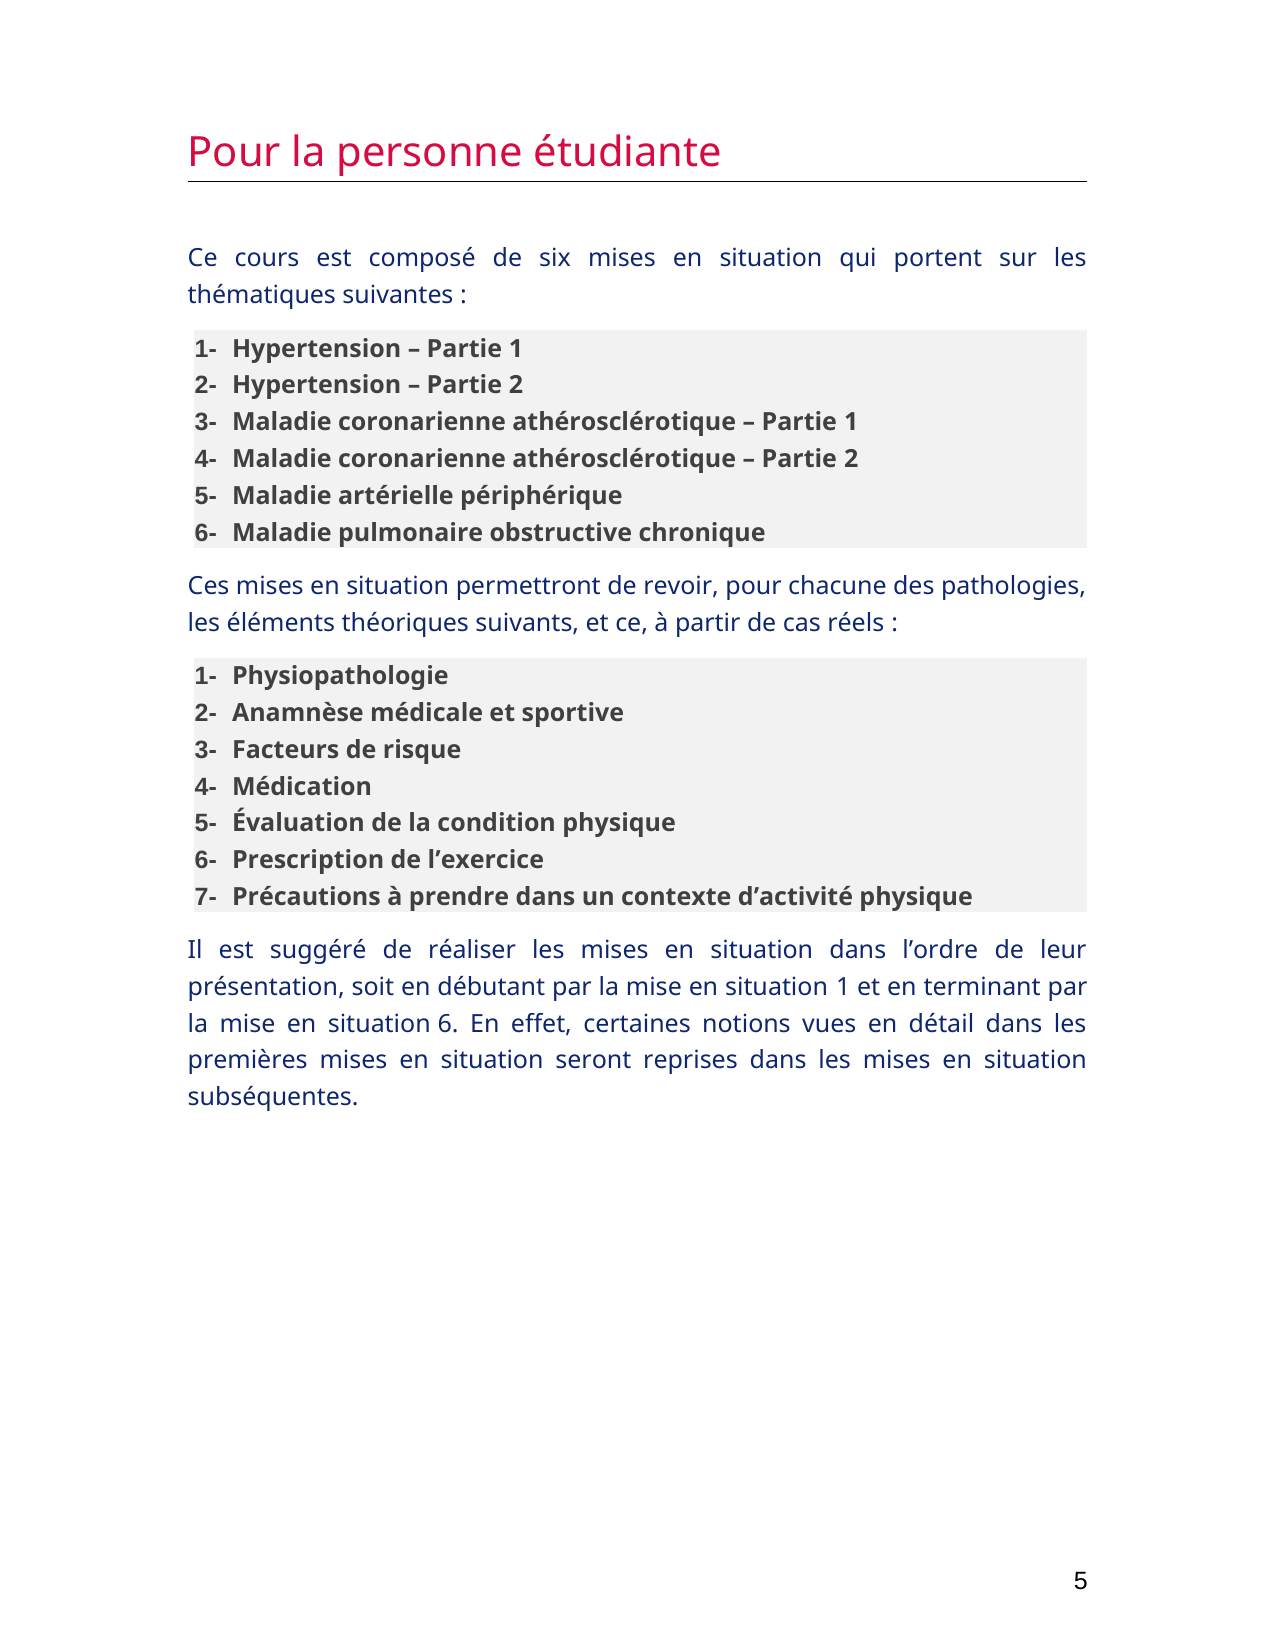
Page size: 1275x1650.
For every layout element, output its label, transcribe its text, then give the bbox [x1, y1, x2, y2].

list Maladie pulmonaire obstructive chronique [194, 514, 1087, 548]
text Ce cours est composé de six mises en situation qui portent sur les thématiques suivantes : [187, 240, 1087, 311]
list Médication [194, 768, 1087, 802]
text Ces mises en situation permettront de revoir, pour chacune des pathologies, les éléments théoriques suivants, et ce, à partir de cas réels : [187, 568, 1087, 638]
list Précautions à prendre dans un contexte d’activité physique [194, 878, 1087, 912]
list Prescription de l’exercice [194, 842, 1087, 876]
list Hypertension – Partie 1 [194, 330, 1087, 364]
list Maladie artérielle périphérique [194, 477, 1087, 511]
subtitle Pour la personne étudiante [187, 122, 1087, 182]
list Hypertension – Partie 2 [194, 367, 1087, 401]
list Maladie coronarienne athérosclérotique – Partie 2 [194, 441, 1087, 475]
list Maladie coronarienne athérosclérotique – Partie 1 [194, 404, 1087, 438]
list Facteurs de risque [194, 731, 1087, 765]
list Évaluation de la condition physique [194, 805, 1087, 839]
text Il est suggéré de réaliser les mises en situation dans l’ordre de leur présentation, soit en débutant par la mise en situation 1 et en terminant par la mise en situation 6. En effet, certaines notions vues en détail dans les premières mises en situation seront reprises dans les mises en situation subséquentes. [187, 932, 1087, 1113]
list Physiopathologie [194, 658, 1087, 692]
list Anamnèse médicale et sportive [194, 694, 1087, 729]
